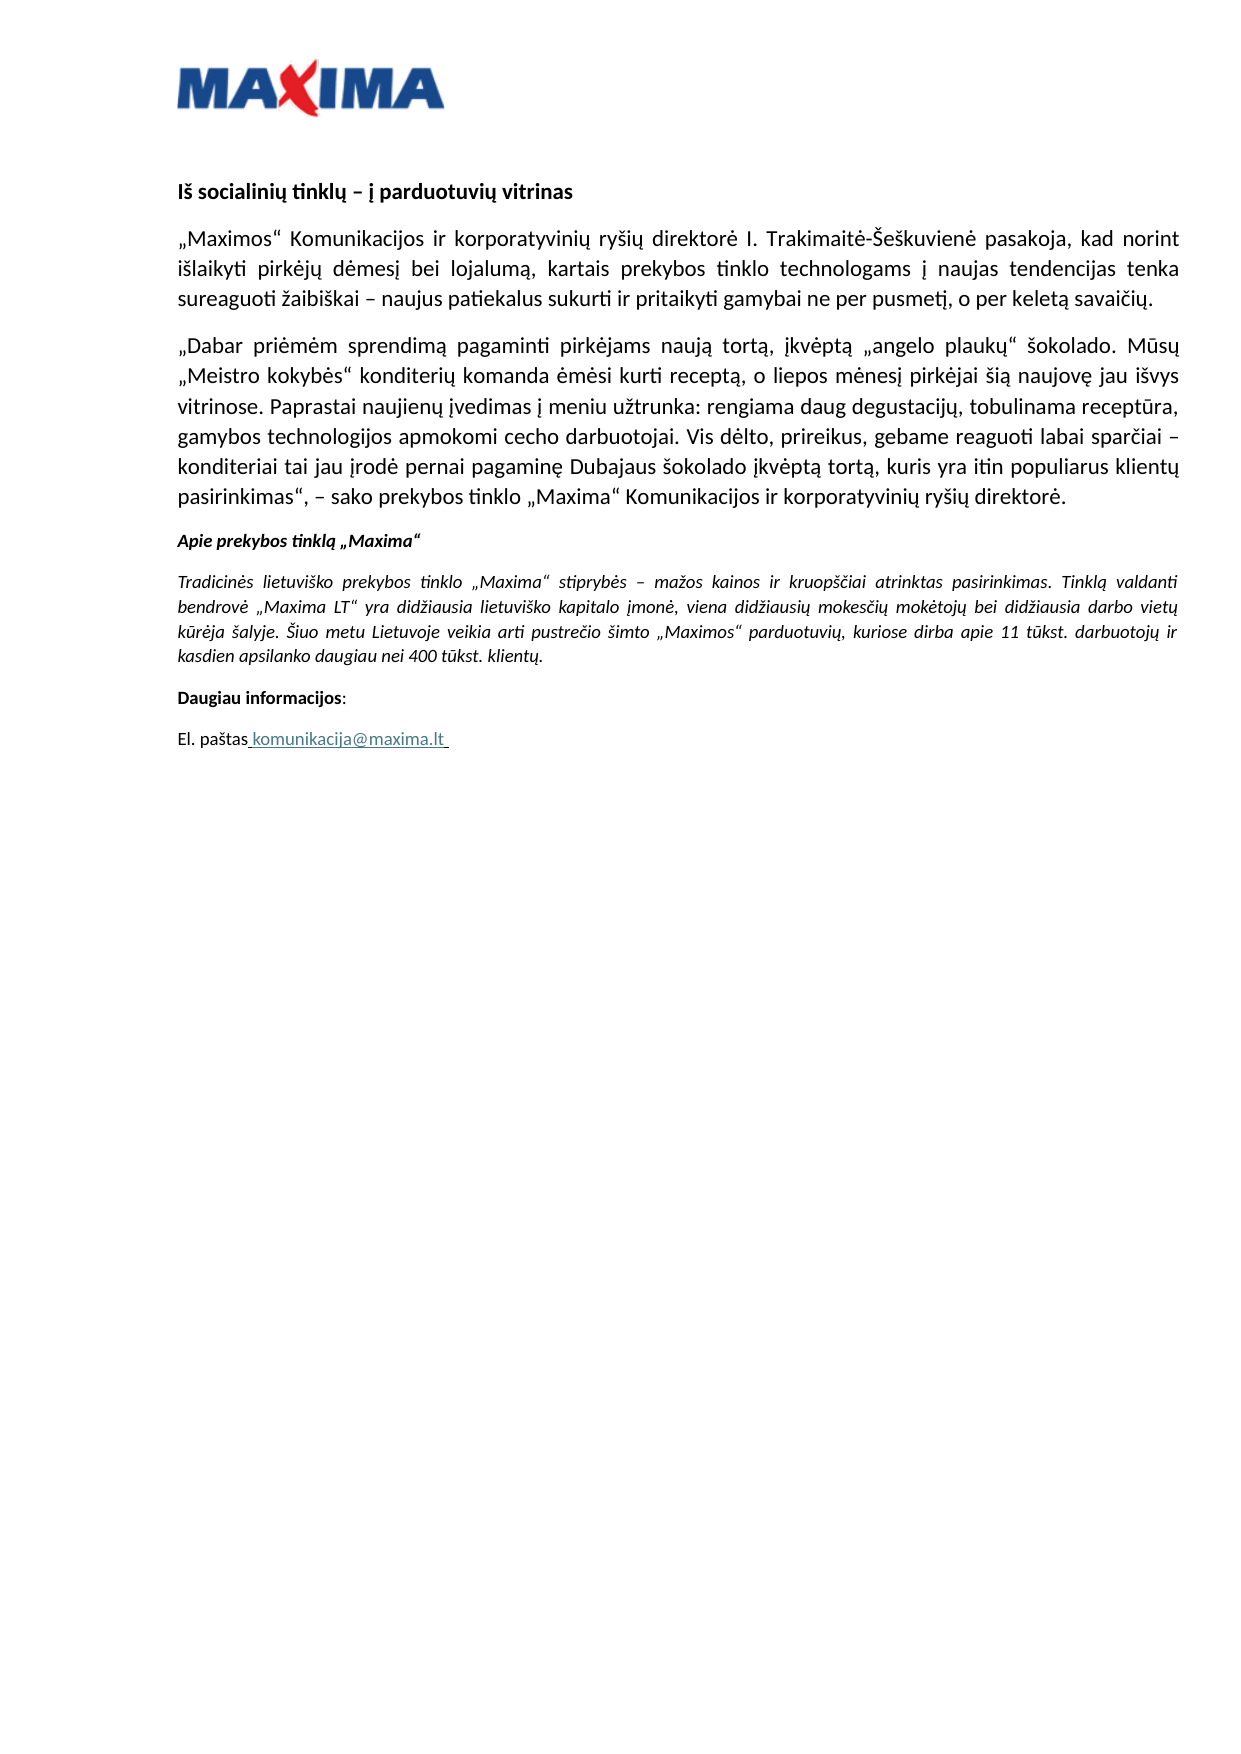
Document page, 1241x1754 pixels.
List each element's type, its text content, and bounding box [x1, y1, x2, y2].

text Tradicinės lietuviško prekybos tinklo „Maxima“ stiprybės – mažos kainos ir kruopščiai atrinktas pasirinkimas. Tinklą valdanti bendrovė „Maxima LT“ yra didžiausia lietuviško kapitalo įmonė, viena didžiausių mokesčių mokėtojų bei didžiausia darbo vietų kūrėja šalyje. Šiuo metu Lietuvoje veikia arti pustrečio šimto „Maximos“ parduotuvių, kuriose dirba apie 11 tūkst. darbuotojų ir kasdien apsilanko daugiau nei 400 tūkst. klientų. [177, 571, 1181, 668]
text Daugiau informacijos: [177, 686, 1181, 709]
text „Dabar priėmėm sprendimą pagaminti pirkėjams naują tortą, įkvėptą „angelo plaukų“ šokolado. Mūsų „Meistro kokybės“ konditerių komanda ėmėsi kurti receptą, o liepos mėnesį pirkėjai šią naujovę jau išvys vitrinose. Paprastai naujienų įvedimas į meniu užtrunka: rengiama daug degustacijų, tobulinama receptūra, gamybos technologijos apmokomi cecho darbuotojai. Vis dėlto, prireikus, gebame reaguoti labai sparčiai – konditeriai tai jau įrodė pernai pagaminę Dubajaus šokolado įkvėptą tortą, kuris yra itin populiarus klientų pasirinkimas“, – sako prekybos tinklo „Maxima“ Komunikacijos ir korporatyvinių ryšių direktorė. [177, 331, 1181, 510]
text „Maximos“ Komunikacijos ir korporatyvinių ryšių direktorė I. Trakimaitė-Šeškuvienė pasakoja, kad norint išlaikyti pirkėjų dėmesį bei lojalumą, kartais prekybos tinklo technologams į naujas tendencijas tenka sureaguoti žaibiškai – naujus patiekalus sukurti ir pritaikyti gamybai ne per pusmetį, o per keletą savaičių. [177, 224, 1181, 312]
text Apie prekybos tinklą „Maxima“ [177, 529, 1181, 552]
text Iš socialinių tinklų – į parduotuvių vitrinas [177, 177, 1181, 205]
text El. paštas komunikacija@maxima.lt [177, 727, 1181, 750]
picture [177, 59, 445, 118]
